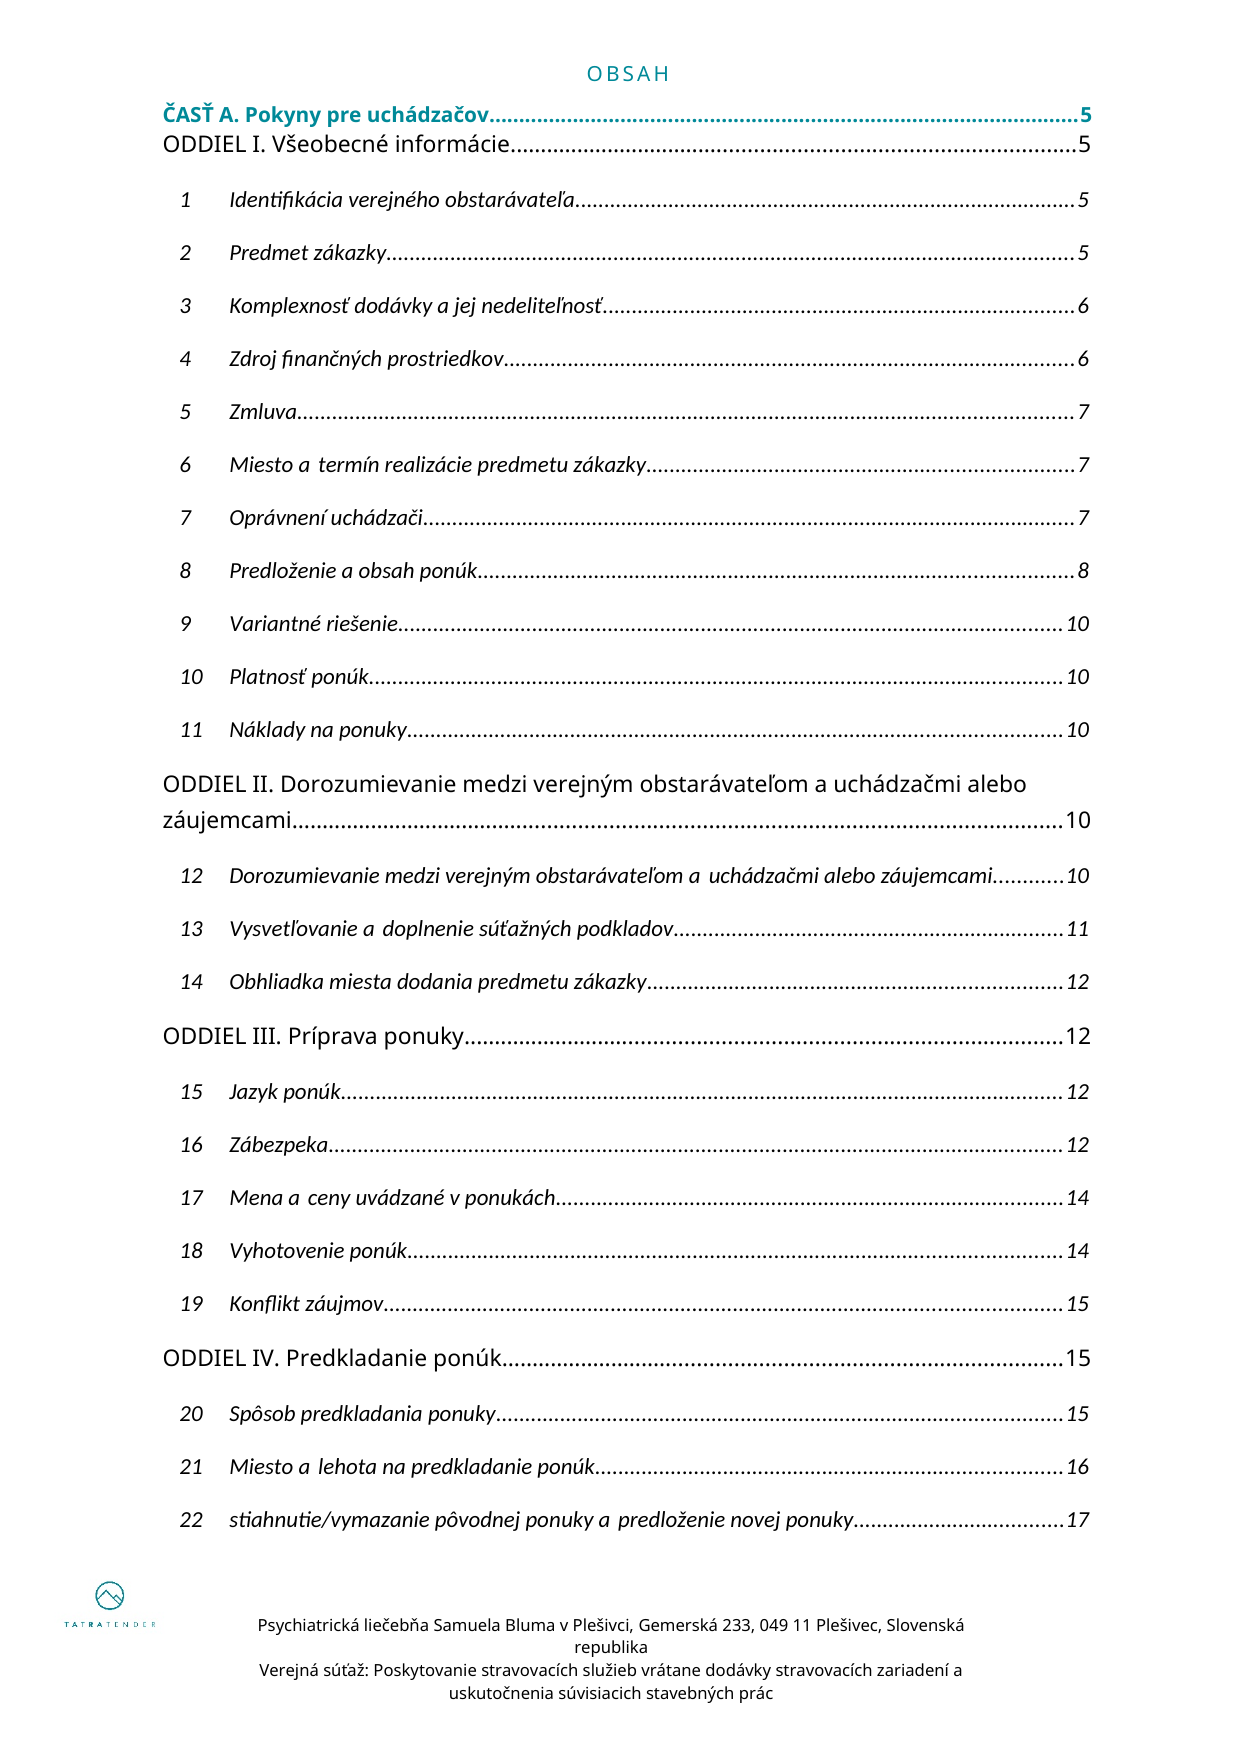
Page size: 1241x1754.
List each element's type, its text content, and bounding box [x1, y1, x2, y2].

text 1 Identifikácia verejného obstarávateľa 5 [179, 185, 1093, 213]
text V Plešivci dňa 08.04.2019OBSAH [162, 59, 1093, 87]
text 12 Dorozumievanie medzi verejným obstarávateľom a uchádzačmi alebo záujemcami 10 [179, 861, 1093, 889]
text 7 Oprávnení uchádzači 7 [179, 503, 1093, 531]
text 6 Miesto a termín realizácie predmetu zákazky 7 [179, 450, 1093, 478]
text 16 Zábezpeka 12 [179, 1130, 1093, 1158]
text 5 Zmluva 7 [179, 397, 1093, 425]
text 17 Mena a ceny uvádzané v ponukách 14 [179, 1183, 1093, 1211]
text 8 Predloženie a obsah ponúk 8 [179, 556, 1093, 584]
text 3 Komplexnosť dodávky a jej nedeliteľnosť 6 [179, 291, 1093, 319]
text 2 Predmet zákazky 5 [179, 238, 1093, 266]
text 20 Spôsob predkladania ponuky 15 [179, 1399, 1093, 1427]
text 21 Miesto a lehota na predkladanie ponúk 16 [179, 1452, 1093, 1480]
text 22 stiahnutie/vymazanie pôvodnej ponuky a predloženie novej ponuky 17 [179, 1505, 1093, 1533]
text ODDIEL II. Dorozumievanie medzi verejným obstarávateľom a uchádzačmi alebo záujemcami 10 [162, 768, 1093, 836]
text 11 Náklady na ponuky 10 [179, 715, 1093, 743]
picture [43, 1557, 176, 1651]
text 13 Vysvetľovanie a doplnenie súťažných podkladov 11 [179, 914, 1093, 942]
text ODDIEL III. Príprava ponuky 12 [162, 1020, 1093, 1051]
text 18 Vyhotovenie ponúk 14 [179, 1236, 1093, 1264]
text 14 Obhliadka miesta dodania predmetu zákazky 12 [179, 967, 1093, 995]
text 15 Jazyk ponúk 12 [179, 1077, 1093, 1105]
text ODDIEL I. Všeobecné informácie 5 [162, 128, 1093, 160]
text 4 Zdroj finančných prostriedkov 6 [179, 344, 1093, 372]
text 10 Platnosť ponúk 10 [179, 662, 1093, 690]
text ČASŤ A. Pokyny pre uchádzačov 5 [162, 100, 1093, 128]
text ODDIEL IV. Predkladanie ponúk 15 [162, 1342, 1093, 1373]
text 9 Variantné riešenie 10 [179, 609, 1093, 637]
text 19 Konflikt záujmov 15 [179, 1289, 1093, 1317]
